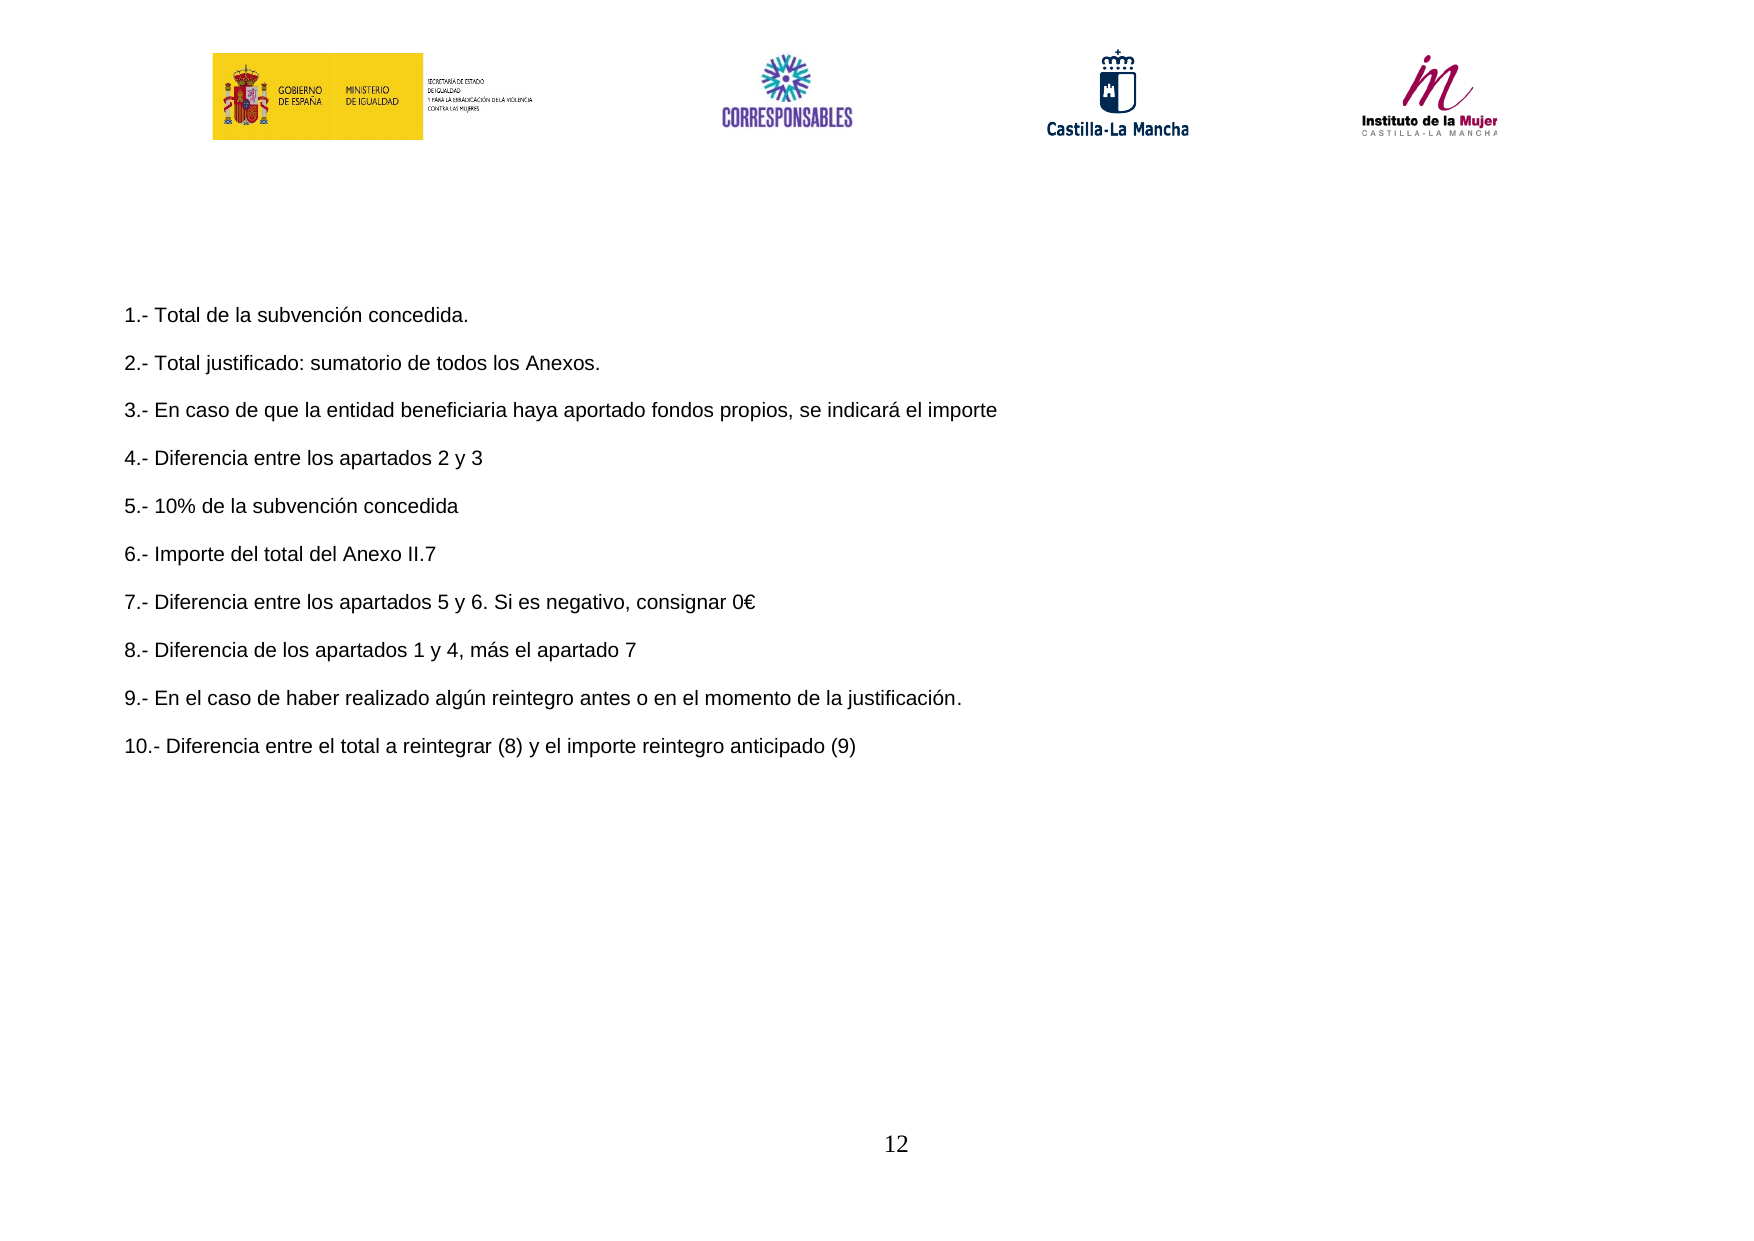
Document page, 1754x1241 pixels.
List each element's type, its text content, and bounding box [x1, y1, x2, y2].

picture [1047, 49, 1189, 136]
text 10.- Diferencia entre el total a reintegrar (8) y el importe reintegro anticipado (9) [124, 734, 1668, 758]
picture [1362, 55, 1498, 136]
text 2.- Total justificado: sumatorio de todos los Anexos. [124, 350, 1668, 374]
picture [212, 53, 539, 140]
text 7.- Diferencia entre los apartados 5 y 6. Si es negativo, consignar 0€ [124, 590, 1668, 614]
text 6.- Importe del total del Anexo II.7 [124, 542, 1668, 566]
text 3.- En caso de que la entidad beneficiaria haya aportado fondos propios, se indicará el importe [124, 398, 1668, 422]
text 8.- Diferencia de los apartados 1 y 4, más el apartado 7 [124, 638, 1668, 662]
text 4.- Diferencia entre los apartados 2 y 3 [124, 446, 1668, 470]
text 1.- Total de la subvención concedida. [124, 302, 1668, 326]
picture [720, 50, 855, 129]
text 5.- 10% de la subvención concedida [124, 494, 1668, 518]
text 9.- En el caso de haber realizado algún reintegro antes o en el momento de la justificación. [124, 686, 1668, 710]
